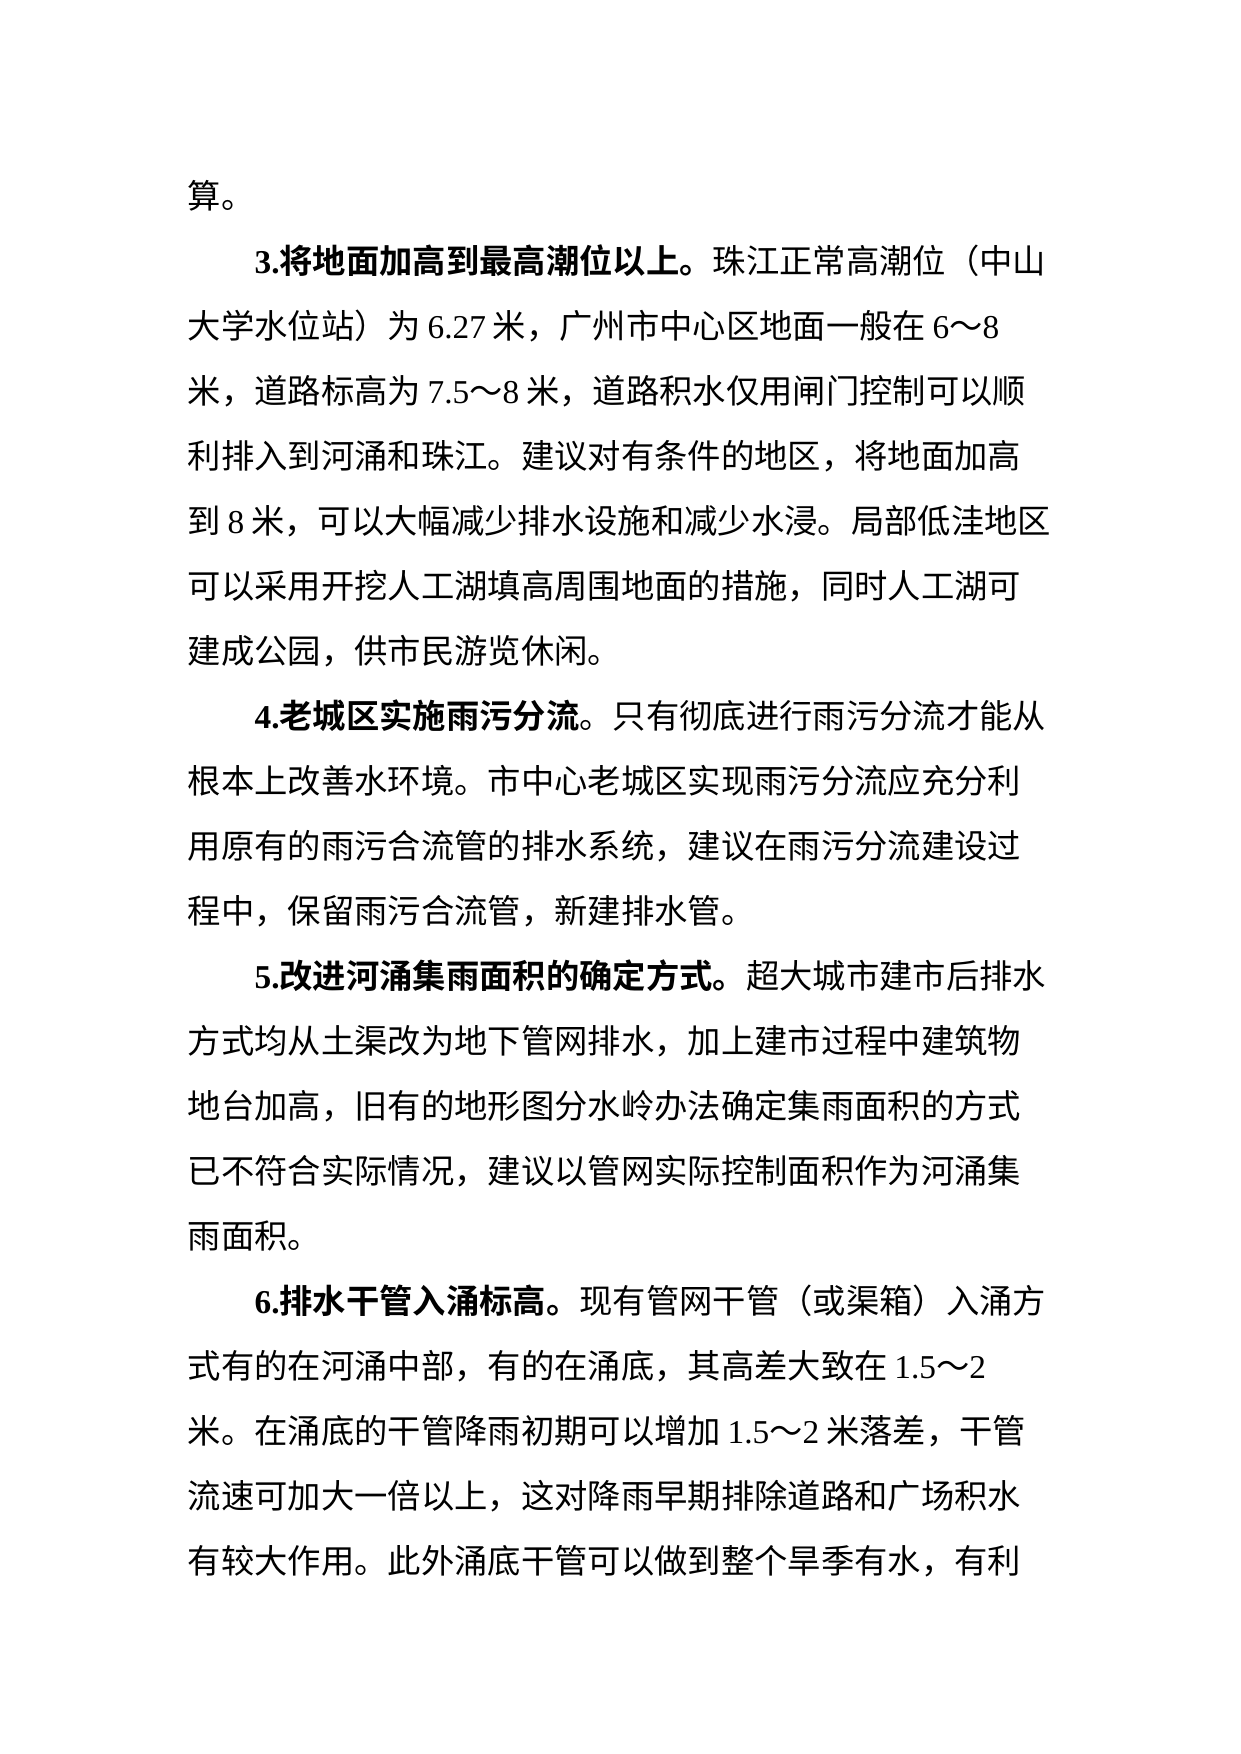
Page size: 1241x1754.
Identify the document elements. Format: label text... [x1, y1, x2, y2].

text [187, 162, 1053, 227]
text 5.改进河涌集雨面积的确定方式。超大城市建市后排水方式均从土渠改为地下管网排水，加上建市过程中建筑物地台加高，旧有的地形图分水岭办法确定集雨面积的方式已不符合实际情况，建议以管网实际控制面积作为河涌集雨面积。 [187, 942, 1053, 1267]
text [187, 1267, 1053, 1592]
text 4.老城区实施雨污分流。只有彻底进行雨污分流才能从根本上改善水环境。市中心老城区实现雨污分流应充分利用原有的雨污合流管的排水系统，建议在雨污分流建设过程中，保留雨污合流管，新建排水管。 [187, 682, 1053, 942]
text 3.将地面加高到最高潮位以上。珠江正常高潮位（中山大学水位站）为6.27米，广州市中心区地面一般在6～8米，道路标高为7.5～8米，道路积水仅用闸门控制可以顺利排入到河涌和珠江。建议对有条件的地区，将地面加高到8米，可以大幅减少排水设施和减少水浸。局部低洼地区可以采用开挖人工湖填高周围地面的措施，同时人工湖可建成公园，供市民游览休闲。 [187, 227, 1053, 682]
